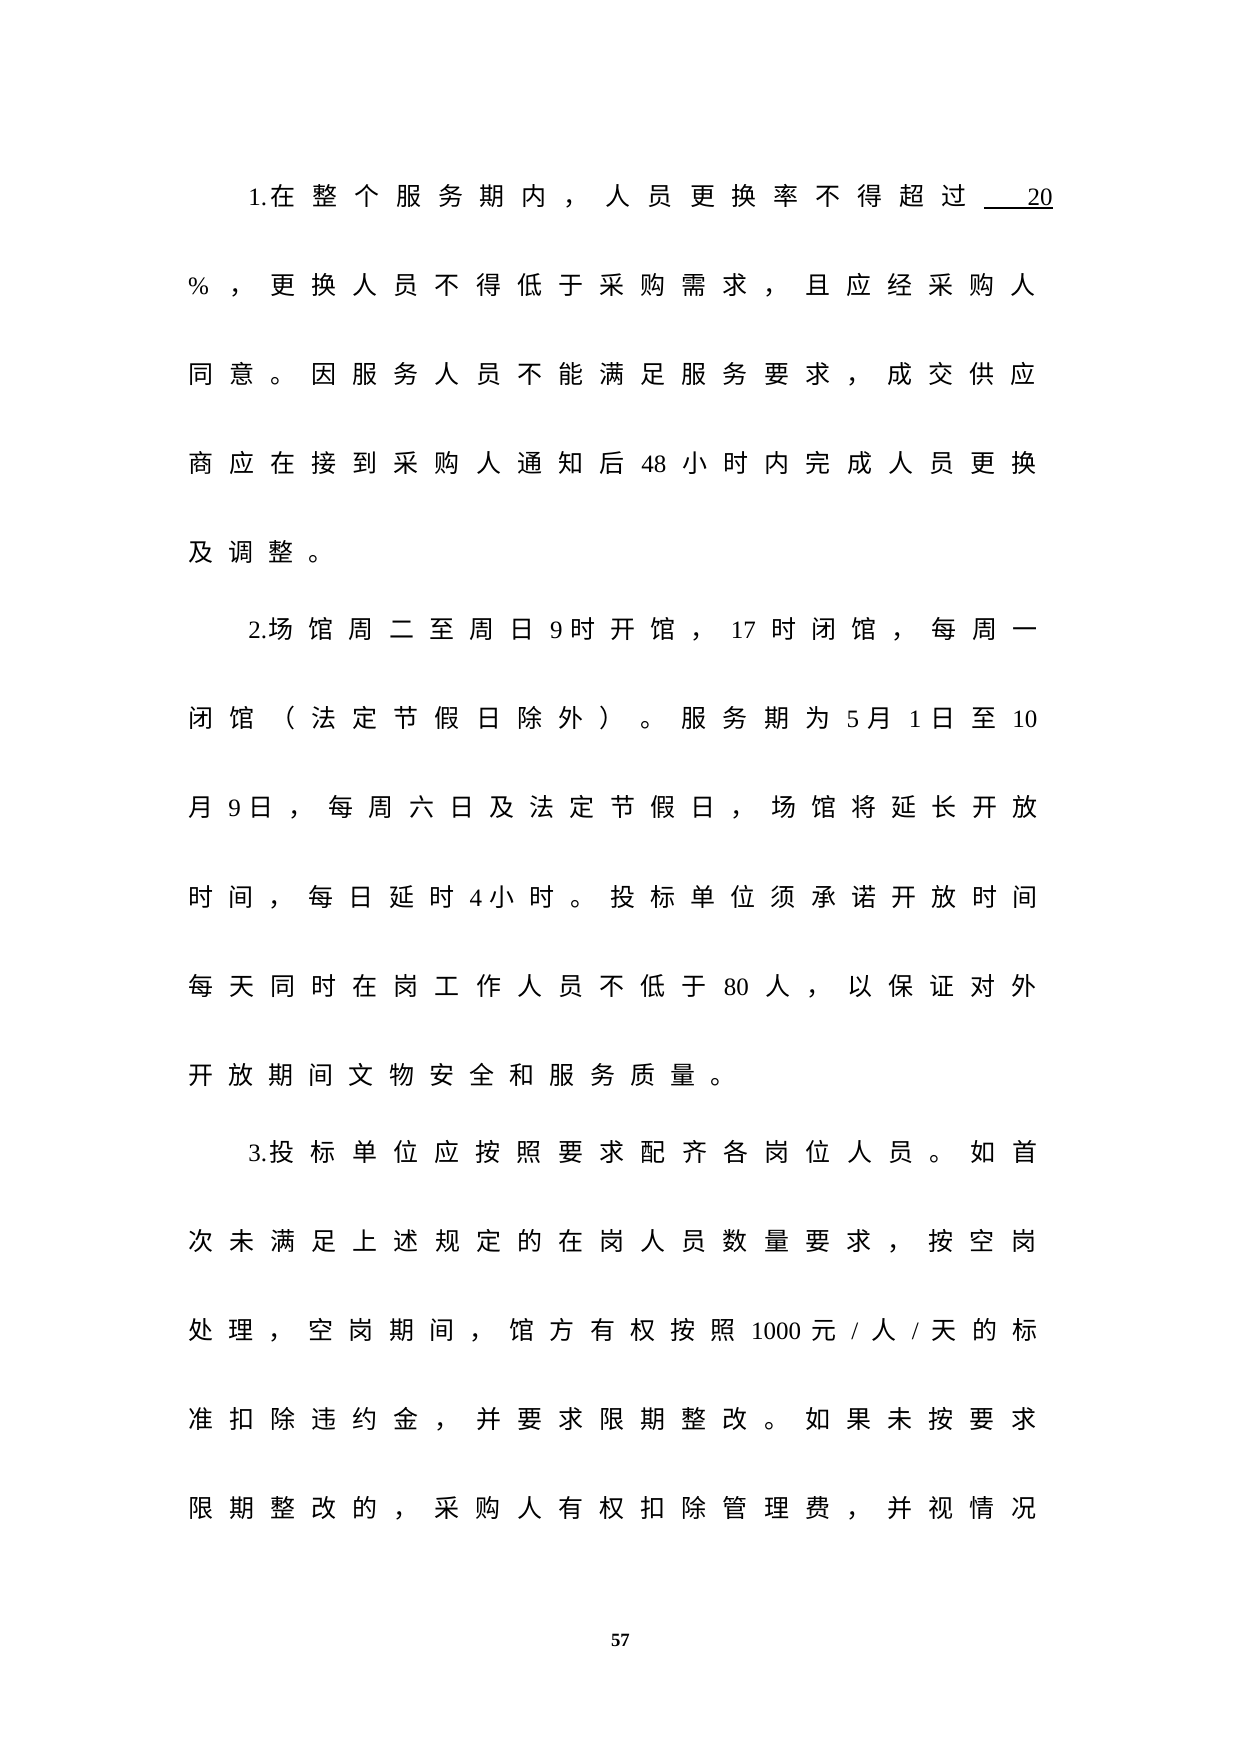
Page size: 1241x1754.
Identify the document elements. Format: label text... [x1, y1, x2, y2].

text 1.在整个服务期内，人员更换率不得超过 20 %，更换人员不得低于采购需求，且应经采购人同意。因服务人员不能满足服务要求，成交供应商应在接到采购人通知后48小时内完成人员更换及调整。 [188, 164, 1052, 580]
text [188, 1121, 1052, 1537]
text 2.场馆周二至周日9时开馆，17时闭馆，每周一闭馆（法定节假日除外）。服务期为5月1日至10月9日，每周六日及法定节假日，场馆将延长开放时间，每日延时4小时。投标单位须承诺开放时间每天同时在岗工作人员不低于80人，以保证对外开放期间文物安全和服务质量。 [188, 598, 1052, 1103]
